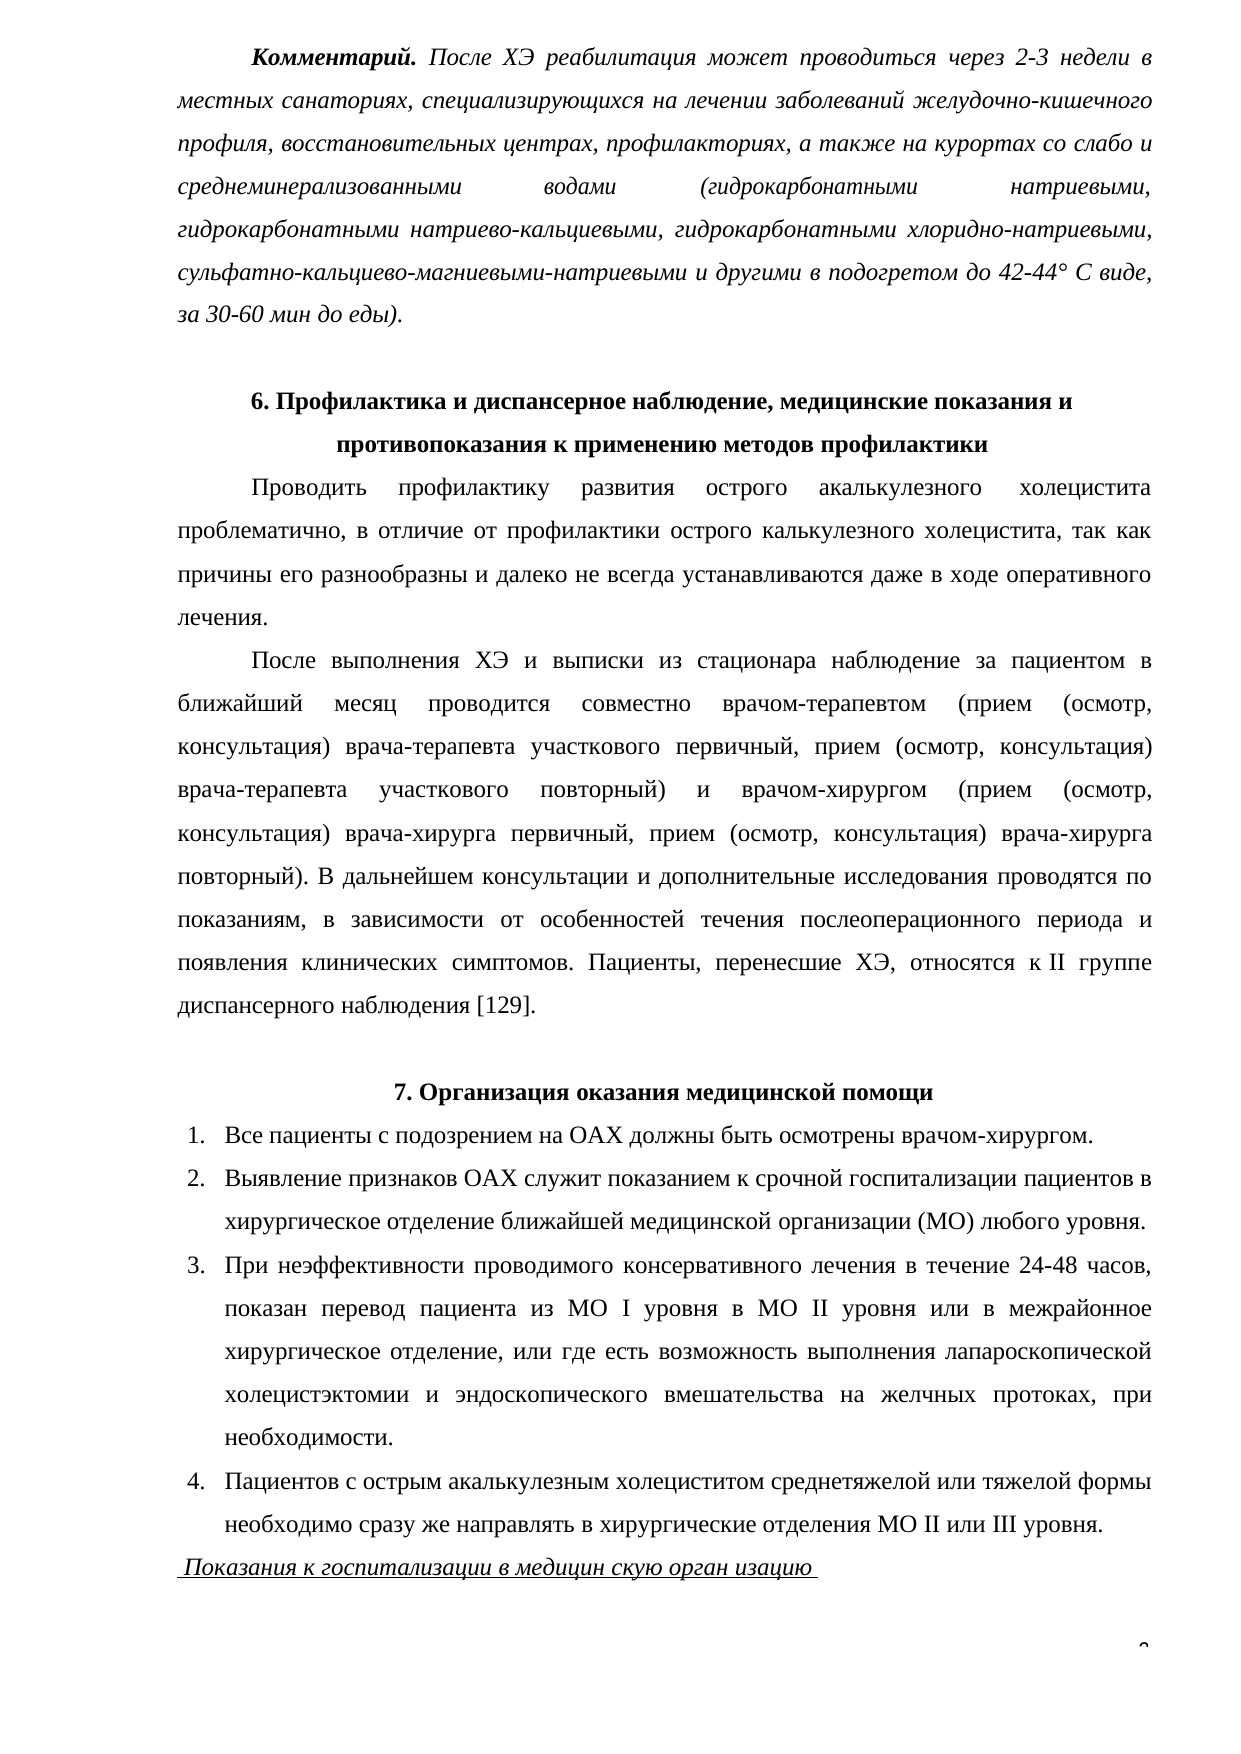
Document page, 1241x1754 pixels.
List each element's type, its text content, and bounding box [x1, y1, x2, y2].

subtitle Профилактика и диспансерное наблюдение, медицинские показания и противопоказания к применению методов профилактики [251, 386, 1078, 458]
text После выполнения ХЭ и выписки из стационара наблюдение за пациентом в ближайший месяц проводится совместно врачом-терапевтом (прием (осмотр, консультация) врача-терапевта участкового первичный, прием (осмотр, консультация) врача-терапевта участкового повторный) и врачом-хирургом (прием (осмотр, консультация) врача-хирурга первичный, прием (осмотр, консультация) врача-хирурга повторный). В дальнейшем консультации и дополнительные исследования проводятся по показаниям, в зависимости от особенностей течения послеоперационного периода и появления клинических симптомов. Пациенты, перенесшие ХЭ, относятся к II группе диспансерного наблюдения [129]. [177, 645, 1152, 1019]
list Все пациенты с подозрением на ОАХ должны быть осмотрены врачом-хирургом. [187, 1120, 1163, 1149]
subtitle Организация оказания медицинской помощи [394, 1077, 1163, 1106]
list Пациентов с острым акалькулезным холециститом среднетяжелой или тяжелой формы необходимо сразу же направлять в хирургические отделения МО II или III уровня. [187, 1466, 1152, 1537]
text Проводить профилактику развития острого акалькулезного холецистита проблематично, в отличие от профилактики острого калькулезного холецистита, так как причины его разнообразны и далеко не всегда устанавливаются даже в ходе оперативного лечения. [177, 472, 1151, 631]
text Комментарий. После ХЭ реабилитация может проводиться через 2-3 недели в местных санаториях, специализирующихся на лечении заболеваний желудочно-кишечного профиля, восстановительных центрах, профилакториях, а также на курортах со слабо и среднеминерализованными водами (гидрокарбонатными натриевыми, гидрокарбонатными натриево-кальциевыми, гидрокарбонатными хлоридно-натриевыми, сульфатно-кальциево-магниевыми-натриевыми и другими в подогретом до 42-44° С виде, за 30-60 мин до еды). [177, 42, 1152, 328]
list Выявление признаков ОАХ служит показанием к срочной госпитализации пациентов в хирургическое отделение ближайшей медицинской организации (МО) любого уровня. [187, 1163, 1152, 1235]
text Показания к госпитализации в медицин скую орган изацию [177, 1552, 1163, 1581]
list При неэффективности проводимого консервативного лечения в течение 24-48 часов, показан перевод пациента из МО I уровня в МО II уровня или в межрайонное хирургическое отделение, или где есть возможность выполнения лапароскопической холецистэктомии и эндоскопического вмешательства на желчных протоках, при необходимости. [187, 1250, 1152, 1451]
